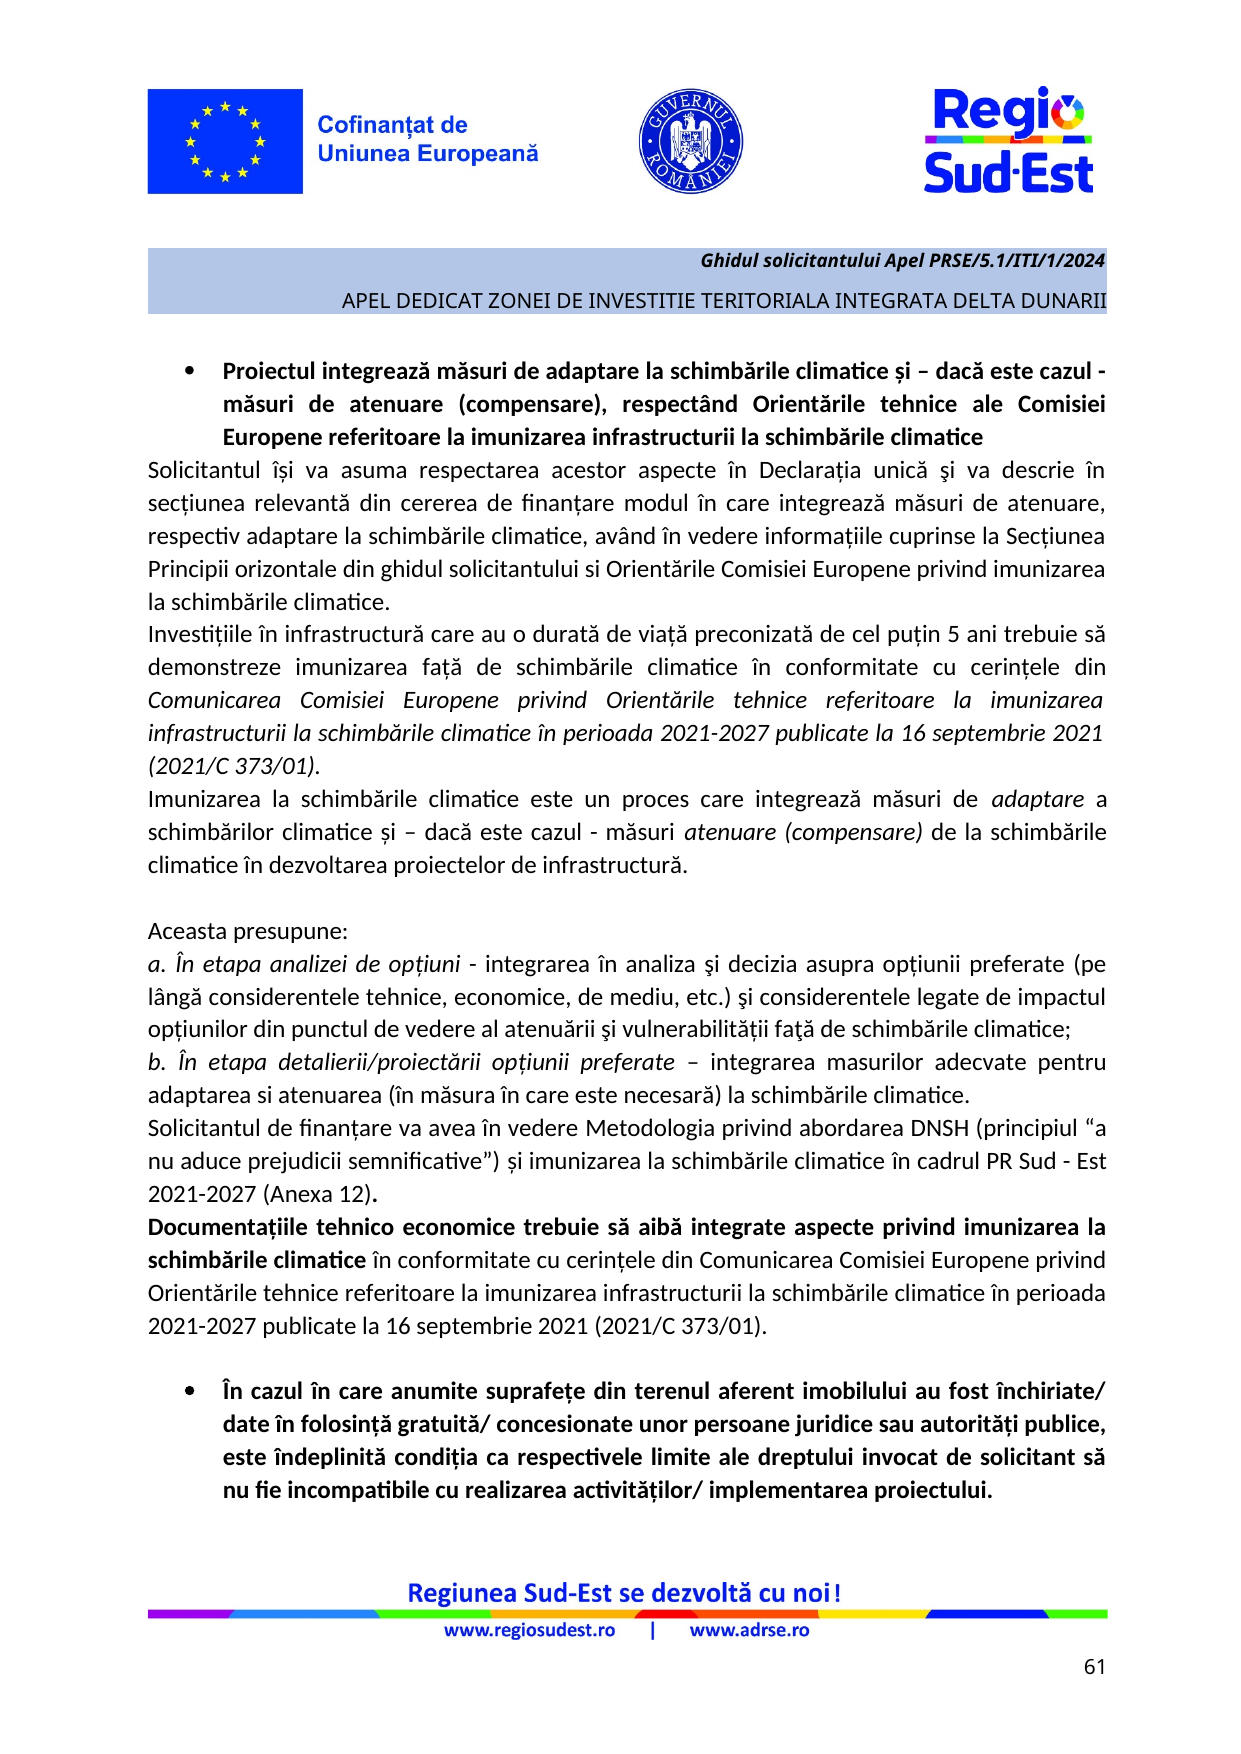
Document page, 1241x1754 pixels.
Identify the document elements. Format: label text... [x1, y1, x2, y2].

text b. În etapa detalierii/proiectării opțiunii preferate – integrarea masurilor adecvate pentru adaptarea si atenuarea (în măsura în care este necesară) la schimbările climatice. [148, 1046, 1107, 1110]
text Imunizarea la schimbările climatice este un proces care integrează măsuri de adaptare a schimbărilor climatice și – dacă este cazul - măsuri atenuare (compensare) de la schimbările climatice în dezvoltarea proiectelor de infrastructură. [148, 783, 1107, 879]
text Aceasta presupune: [148, 915, 1107, 945]
text Investițiile în infrastructură care au o durată de viață preconizată de cel puțin 5 ani trebuie să demonstreze imunizarea față de schimbările climatice în conformitate cu cerințele din Comunicarea Comisiei Europene privind Orientările tehnice referitoare la imunizarea infrastructurii la schimbările climatice în perioada 2021-2027 publicate la 16 septembrie 2021 (2021/C 373/01). [148, 618, 1107, 781]
list Proiectul integrează măsuri de adaptare la schimbările climatice și – dacă este cazul - măsuri de atenuare (compensare), respectând Orientările tehnice ale Comisiei Europene referitoare la imunizarea infrastructurii la schimbările climatice [185, 355, 1107, 452]
text a. În etapa analizei de opțiuni - integrarea în analiza şi decizia asupra opțiunii preferate (pe lângă considerentele tehnice, economice, de mediu, etc.) şi considerentele legate de impactul opțiunilor din punctul de vedere al atenuării şi vulnerabilității faţă de schimbările climatice; [148, 948, 1107, 1044]
text Solicitantul își va asuma respectarea acestor aspecte în Declarația unică şi va descrie în secțiunea relevantă din cererea de finanțare modul în care integrează măsuri de atenuare, respectiv adaptare la schimbările climatice, având în vedere informațiile cuprinse la Secțiunea Principii orizontale din ghidul solicitantului si Orientările Comisiei Europene privind imunizarea la schimbările climatice. [148, 454, 1107, 616]
picture [147, 86, 1093, 195]
picture [147, 1582, 1108, 1640]
text Solicitantul de finanțare va avea în vedere Metodologia privind abordarea DNSH (principiul “a nu aduce prejudicii semnificative”) și imunizarea la schimbările climatice în cadrul PR Sud - Est 2021-2027 (Anexa 12). [148, 1112, 1107, 1209]
text Documentațiile tehnico economice trebuie să aibă integrate aspecte privind imunizarea la schimbările climatice în conformitate cu cerințele din Comunicarea Comisiei Europene privind Orientările tehnice referitoare la imunizarea infrastructurii la schimbările climatice în perioada 2021-2027 publicate la 16 septembrie 2021 (2021/C 373/01). [148, 1211, 1107, 1340]
list În cazul în care anumite suprafețe din terenul aferent imobilului au fost închiriate/ date în folosință gratuită/ concesionate unor persoane juridice sau autorități publice, este îndeplinită condiția ca respectivele limite ale dreptului invocat de solicitant să nu fie incompatibile cu realizarea activităților/ implementarea proiectului. [185, 1375, 1107, 1504]
